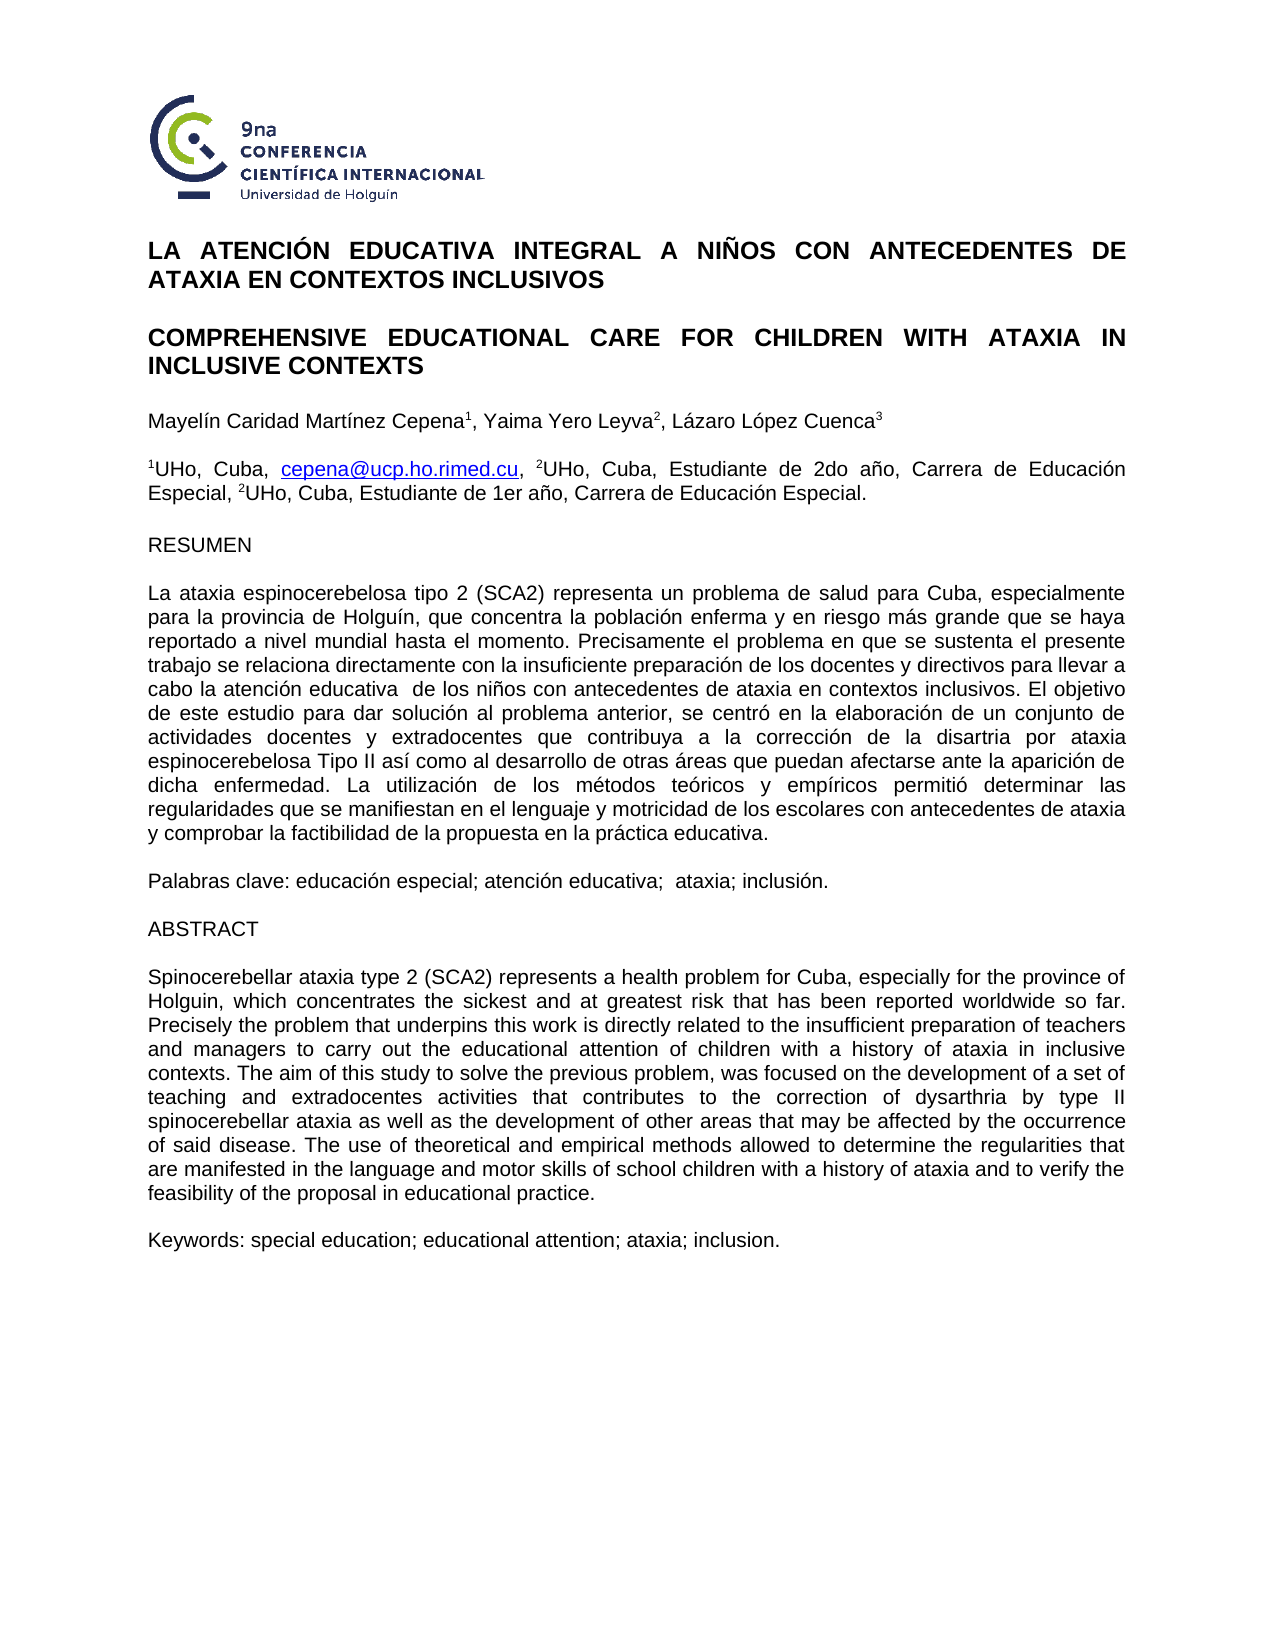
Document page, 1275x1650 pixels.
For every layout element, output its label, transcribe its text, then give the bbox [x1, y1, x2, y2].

text Palabras clave: educación especial; atención educativa; ataxia; inclusión. [148, 869, 1127, 893]
text 1UHo, Cuba, cepena@ucp.ho.rimed.cu, 2UHo, Cuba, Estudiante de 2do año, Carrera de Educación Especial, 2UHo, Cuba, Estudiante de 1er año, Carrera de Educación Especial. [148, 457, 1127, 504]
text RESUMEN [148, 533, 1127, 557]
text Keywords: special education; educational attention; ataxia; inclusion. [148, 1204, 1127, 1252]
text ABSTRACT [148, 917, 1127, 941]
picture [144, 86, 486, 206]
subtitle Comprehensive educational care for children with ataxia in inclusive contexts [148, 322, 1127, 380]
subtitle La atención educativa integral a niños con antecedentes de ataxia en contextos inclusivos [148, 236, 1127, 294]
text La ataxia espinocerebelosa tipo 2 (SCA2) representa un problema de salud para Cuba, especialmente para la provincia de Holguín, que concentra la población enferma y en riesgo más grande que se haya reportado a nivel mundial hasta el momento. Precisamente el problema en que se sustenta el presente trabajo se relaciona directamente con la insuficiente preparación de los docentes y directivos para llevar a cabo la atención educativa de los niños con antecedentes de ataxia en contextos inclusivos. El objetivo de este estudio para dar solución al problema anterior, se centró en la elaboración de un conjunto de actividades docentes y extradocentes que contribuya a la corrección de la disartria por ataxia espinocerebelosa Tipo II así como al desarrollo de otras áreas que puedan afectarse ante la aparición de dicha enfermedad. La utilización de los métodos teóricos y empíricos permitió determinar las regularidades que se manifiestan en el lenguaje y motricidad de los escolares con antecedentes de ataxia y comprobar la factibilidad de la propuesta en la práctica educativa. [148, 581, 1127, 845]
text Spinocerebellar ataxia type 2 (SCA2) represents a health problem for Cuba, especially for the province of Holguin, which concentrates the sickest and at greatest risk that has been reported worldwide so far. Precisely the problem that underpins this work is directly related to the insufficient preparation of teachers and managers to carry out the educational attention of children with a history of ataxia in inclusive contexts. The aim of this study to solve the previous problem, was focused on the development of a set of teaching and extradocentes activities that contributes to the correction of dysarthria by type II spinocerebellar ataxia as well as the development of other areas that may be affected by the occurrence of said disease. The use of theoretical and empirical methods allowed to determine the regularities that are manifested in the language and motor skills of school children with a history of ataxia and to verify the feasibility of the proposal in educational practice. [148, 941, 1127, 1204]
text Mayelín Caridad Martínez Cepena1, Yaima Yero Leyva2, Lázaro López Cuenca3 [148, 409, 1127, 433]
